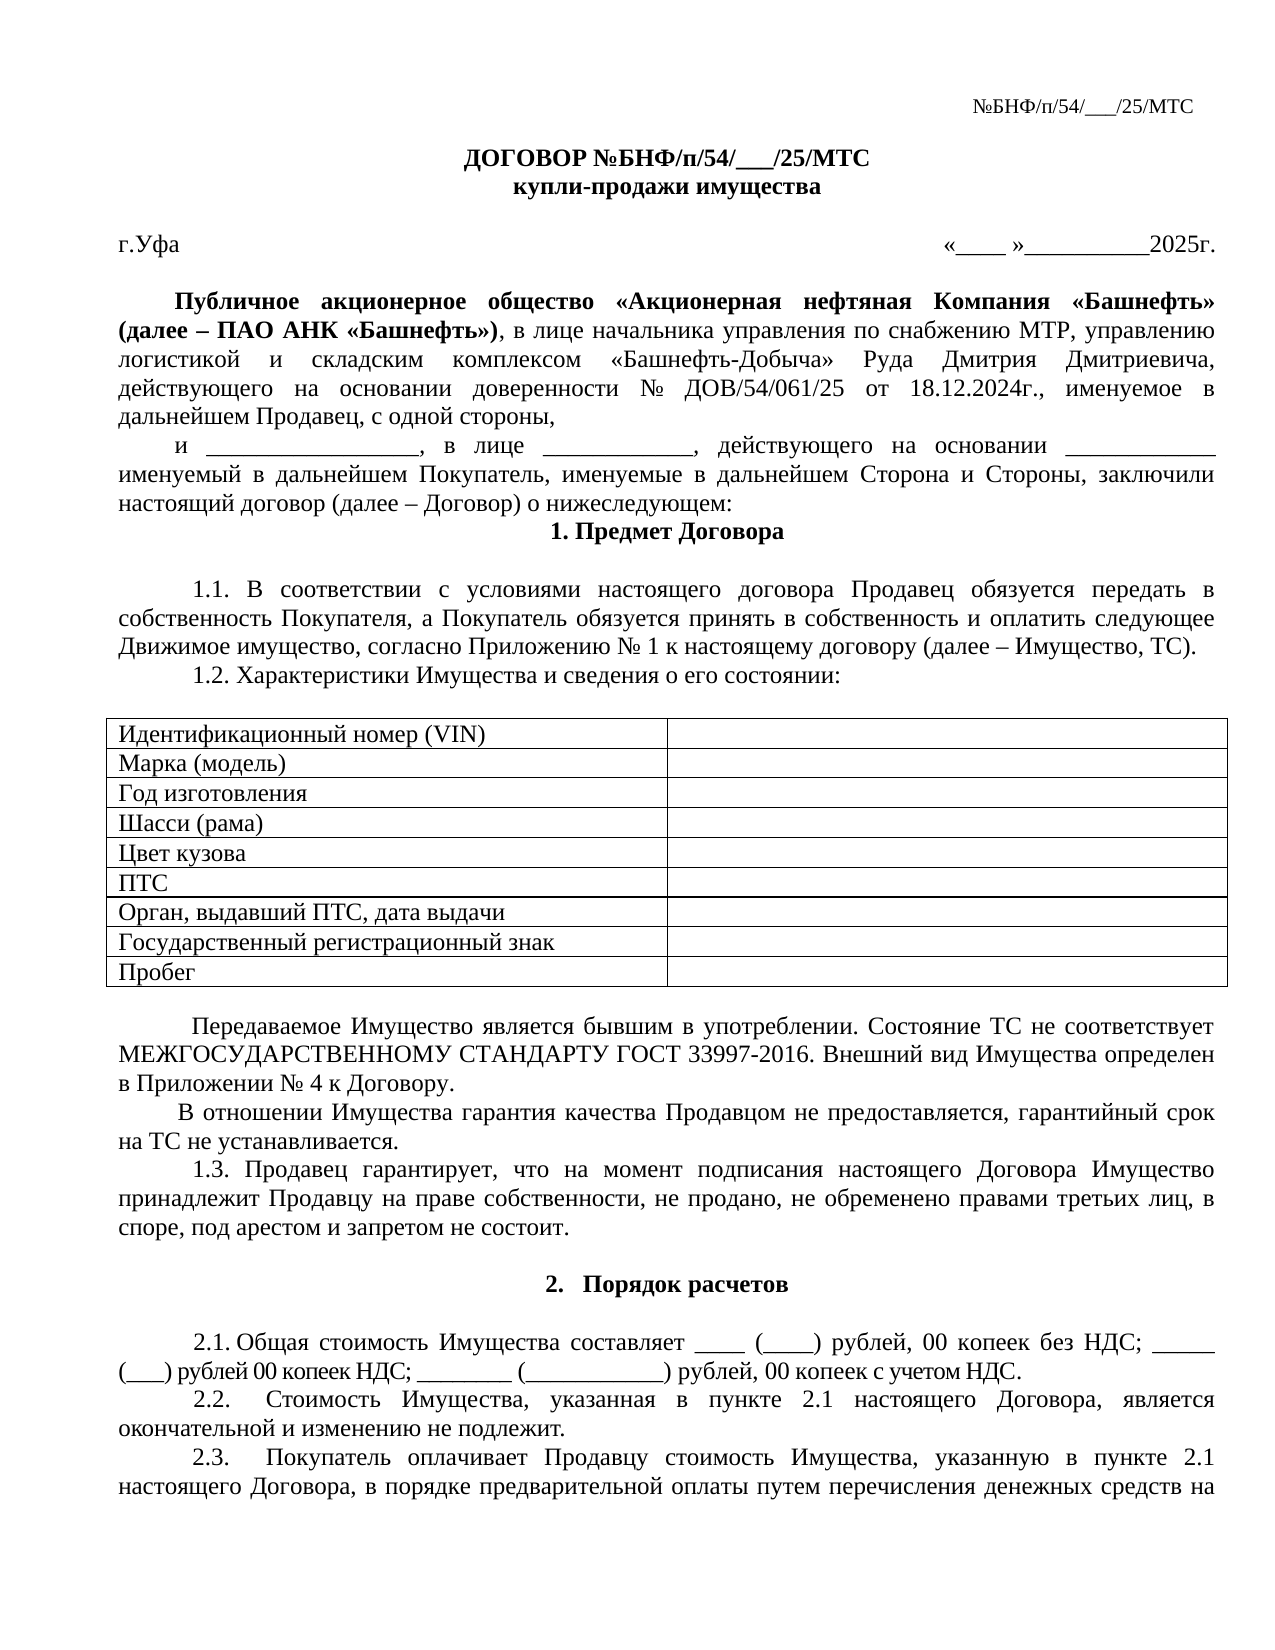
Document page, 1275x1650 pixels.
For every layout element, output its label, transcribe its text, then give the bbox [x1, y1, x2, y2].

table_cell Государственный регистрационный знак [107, 927, 667, 956]
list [118, 1442, 1216, 1499]
table_cell [668, 808, 1227, 837]
table_cell [668, 927, 1227, 956]
table_cell Шасси (рама) [107, 808, 667, 837]
table_cell [668, 778, 1227, 807]
table_cell Год изготовления [107, 778, 667, 807]
table_cell [668, 868, 1227, 896]
table_cell Марка (модель) [107, 749, 667, 777]
text и _________________, в лице ____________, действующего на основании ____________ именуемый в дальнейшем Покупатель, именуемые в дальнейшем Сторона и Стороны, заключили настоящий договор (далее – Договор) о нижеследующем: [118, 430, 1216, 516]
text 1.2. Характеристики Имущества и сведения о его состоянии: [118, 660, 1216, 689]
text Публичное акционерное общество «Акционерная нефтяная Компания «Башнефть» (далее – ПАО АНК «Башнефть»), в лице начальника управления по снабжению МТР, управлению логистикой и складским комплексом «Башнефть-Добыча» Руда Дмитрия Дмитриевича, действующего на основании доверенности № ДОВ/54/061/25 от 18.12.2024г., именуемое в дальнейшем Продавец, с одной стороны, [118, 286, 1216, 430]
text В отношении Имущества гарантия качества Продавцом не предоставляется, гарантийный срок на ТС не устанавливается. [118, 1097, 1216, 1154]
text Передаваемое Имущество является бывшим в употреблении. Состояние ТС не соответствует МЕЖГОСУДАРСТВЕННОМУ СТАНДАРТУ ГОСТ 33997-2016. Внешний вид Имущества определен в Приложении № 4 к Договору. [118, 1011, 1216, 1097]
table_cell Пробег [107, 957, 667, 986]
table_cell ПТС [107, 868, 667, 896]
list Стоимость Имущества, указанная в пункте 2.1 настоящего Договора, является окончательной и изменению не подлежит. [118, 1384, 1216, 1442]
table_cell [668, 898, 1227, 926]
subtitle 1. Предмет Договора [118, 516, 1216, 545]
list В соответствии с условиями настоящего договора Продавец обязуется передать в собственность Покупателя, а Покупатель обязуется принять в собственность и оплатить следующее Движимое имущество, согласно Приложению № 1 к настоящему договору (далее – Имущество, ТС). [118, 574, 1216, 660]
list Общая стоимость Имущества составляет ____ (____) рублей, 00 копеек без НДС; _____ (___) рублей 00 копеек НДС; ________ (___________) рублей, 00 копеек с учетом НДС. [118, 1327, 1216, 1384]
table_cell Цвет кузова [107, 838, 667, 867]
table_cell [668, 838, 1227, 867]
list Порядок расчетов [118, 1269, 1216, 1298]
table_cell [668, 749, 1227, 777]
text 1.3. Продавец гарантирует, что на момент подписания настоящего Договора Имущество принадлежит Продавцу на праве собственности, не продано, не обременено правами третьих лиц, в споре, под арестом и запретом не состоит. [118, 1154, 1216, 1241]
table_header [668, 719, 1227, 747]
text купли-продажи имущества [118, 171, 1216, 200]
text г.Уфа «____ »__________2025г. [118, 229, 1216, 258]
table_header Идентификационный номер (VIN) [107, 719, 667, 747]
title ДОГОВОР №БНФ/п/54/___/25/МТС [118, 143, 1216, 171]
table_cell [668, 957, 1227, 986]
table_cell Орган, выдавший ПТС, дата выдачи [107, 898, 667, 926]
